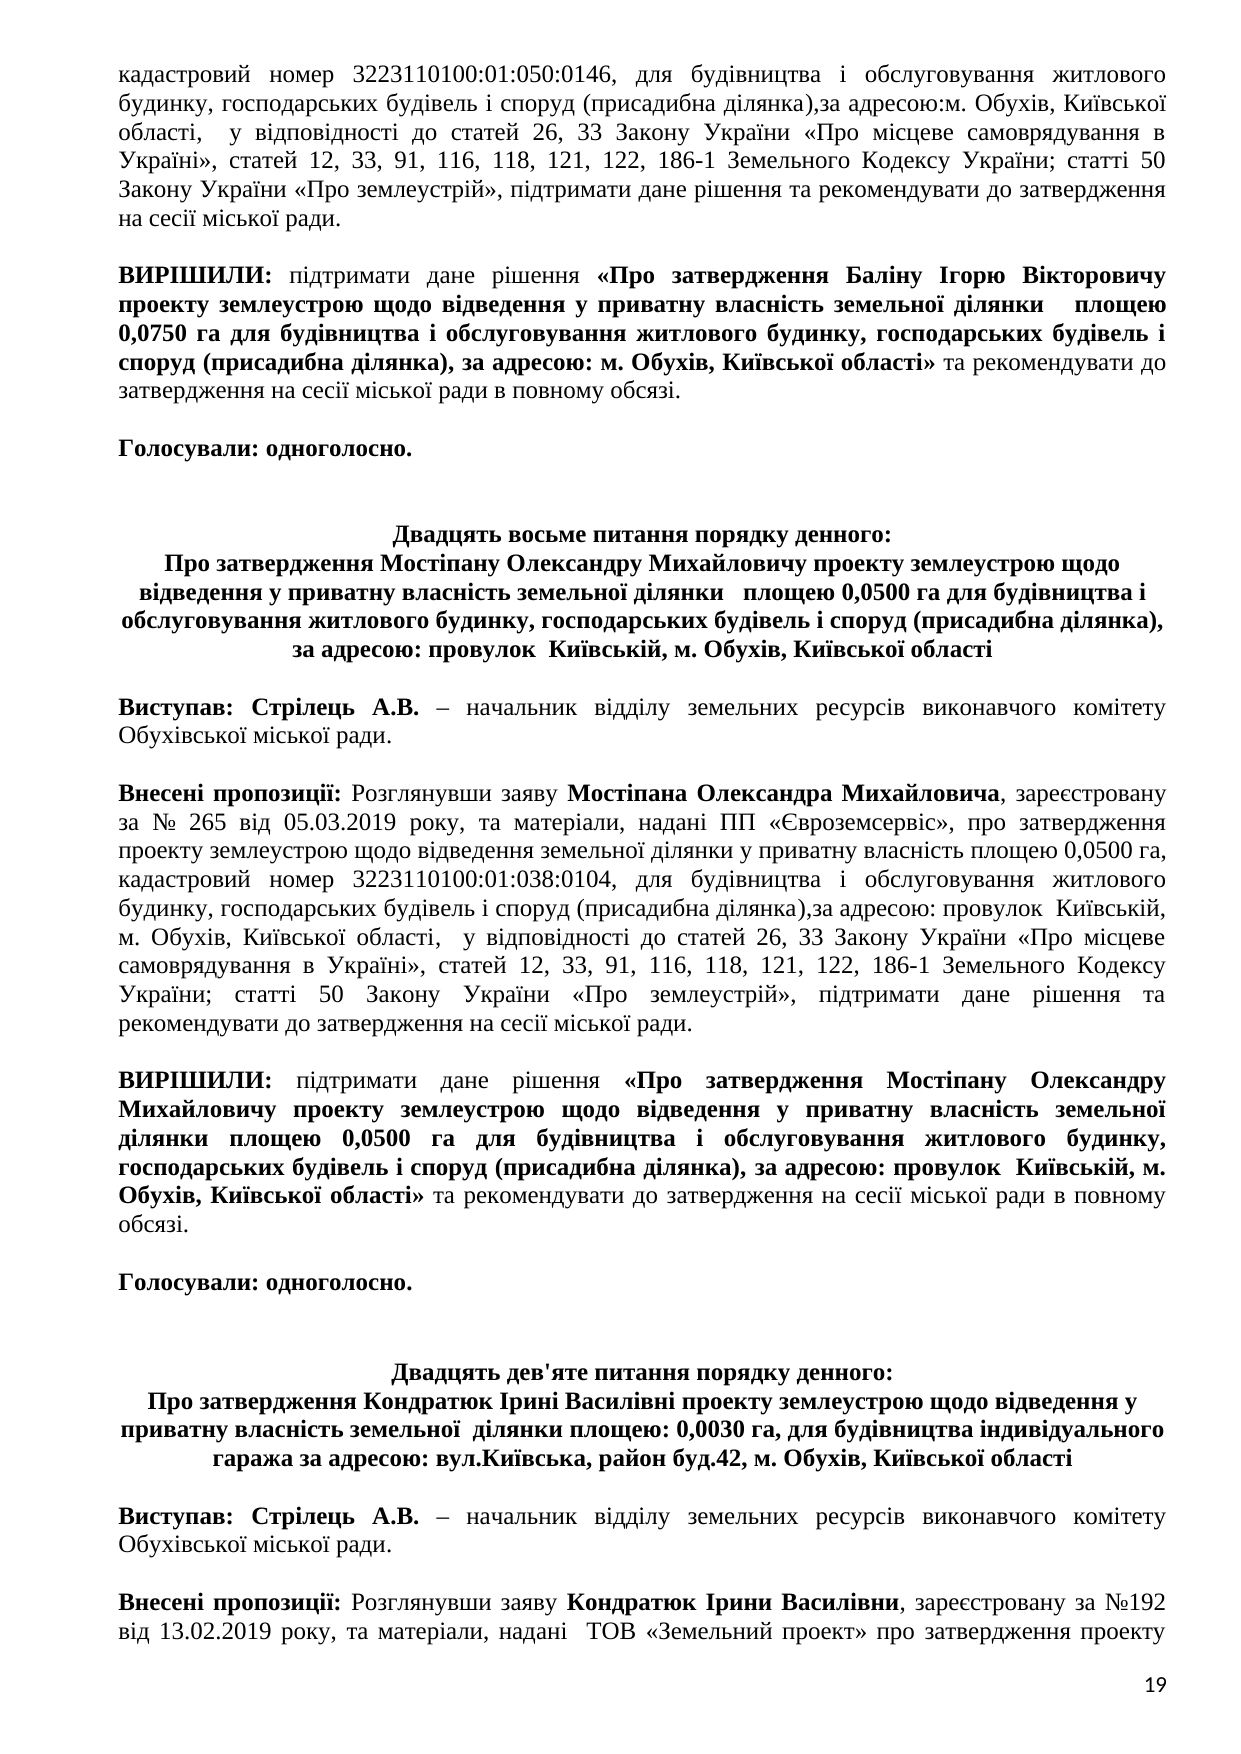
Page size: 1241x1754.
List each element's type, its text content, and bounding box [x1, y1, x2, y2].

text Про затвердження Кондратюк Ірині Василівні проекту землеустрою щодо відведення у приватну власність земельної ділянки площею: 0,0030 га, для будівництва індивідуального гаража за адресою: вул.Київська, район буд.42, м. Обухів, Київської області [118, 1386, 1167, 1472]
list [118, 1587, 1167, 1644]
text ВИРІШИЛИ: підтримати дане рішення «Про затвердження Баліну Ігорю Вікторовичу проекту землеустрою щодо відведення у приватну власність земельної ділянки площею 0,0750 га для будівництва і обслуговування житлового будинку, господарських будівель і споруд (присадибна ділянка), за адресою: м. Обухів, Київської області» та рекомендувати до затвердження на сесії міської ради в повному обсязі. [118, 260, 1167, 404]
text Виступав: Стрілець А.В. – начальник відділу земельних ресурсів виконавчого комітету Обухівської міської ради. [118, 692, 1167, 749]
text Виступав: Стрілець А.В. – начальник відділу земельних ресурсів виконавчого комітету Обухівської міської ради. [118, 1501, 1167, 1558]
text ВИРІШИЛИ: підтримати дане рішення «Про затвердження Мостіпану Олександру Михайловичу проекту землеустрою щодо відведення у приватну власність земельної ділянки площею 0,0500 га для будівництва і обслуговування житлового будинку, господарських будівель і споруд (присадибна ділянка), за адресою: провулок Київській, м. Обухів, Київської області» та рекомендувати до затвердження на сесії міської ради в повному обсязі. [118, 1065, 1167, 1238]
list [118, 59, 1167, 232]
text Голосували: одноголосно. [118, 433, 1167, 462]
text Двадцять восьме питання порядку денного: [118, 519, 1167, 548]
text Про затвердження Мостіпану Олександру Михайловичу проекту землеустрою щодо відведення у приватну власність земельної ділянки площею 0,0500 га для будівництва і обслуговування житлового будинку, господарських будівель і споруд (присадибна ділянка), за адресою: провулок Київській, м. Обухів, Київської області [118, 548, 1167, 663]
text Внесені пропозиції: Розглянувши заяву Мостіпана Олександра Михайловича, зареєстровану за № 265 від 05.03.2019 року, та матеріали, надані ПП «Євроземсервіс», про затвердження проекту землеустрою щодо відведення земельної ділянки у приватну власність площею 0,0500 га, кадастровий номер 3223110100:01:038:0104, для будівництва і обслуговування житлового будинку, господарських будівель і споруд (присадибна ділянка),за адресою: провулок Київській, м. Обухів, Київської області, у відповідності до статей 26, 33 Закону України «Про місцеве самоврядування в Україні», статей 12, 33, 91, 116, 118, 121, 122, 186-1 Земельного Кодексу України; статті 50 Закону України «Про землеустрій», підтримати дане рішення та рекомендувати до затвердження на сесії міської ради. [118, 778, 1167, 1037]
text Двадцять дев'яте питання порядку денного: [118, 1357, 1167, 1386]
text Голосували: одноголосно. [118, 1267, 1167, 1295]
